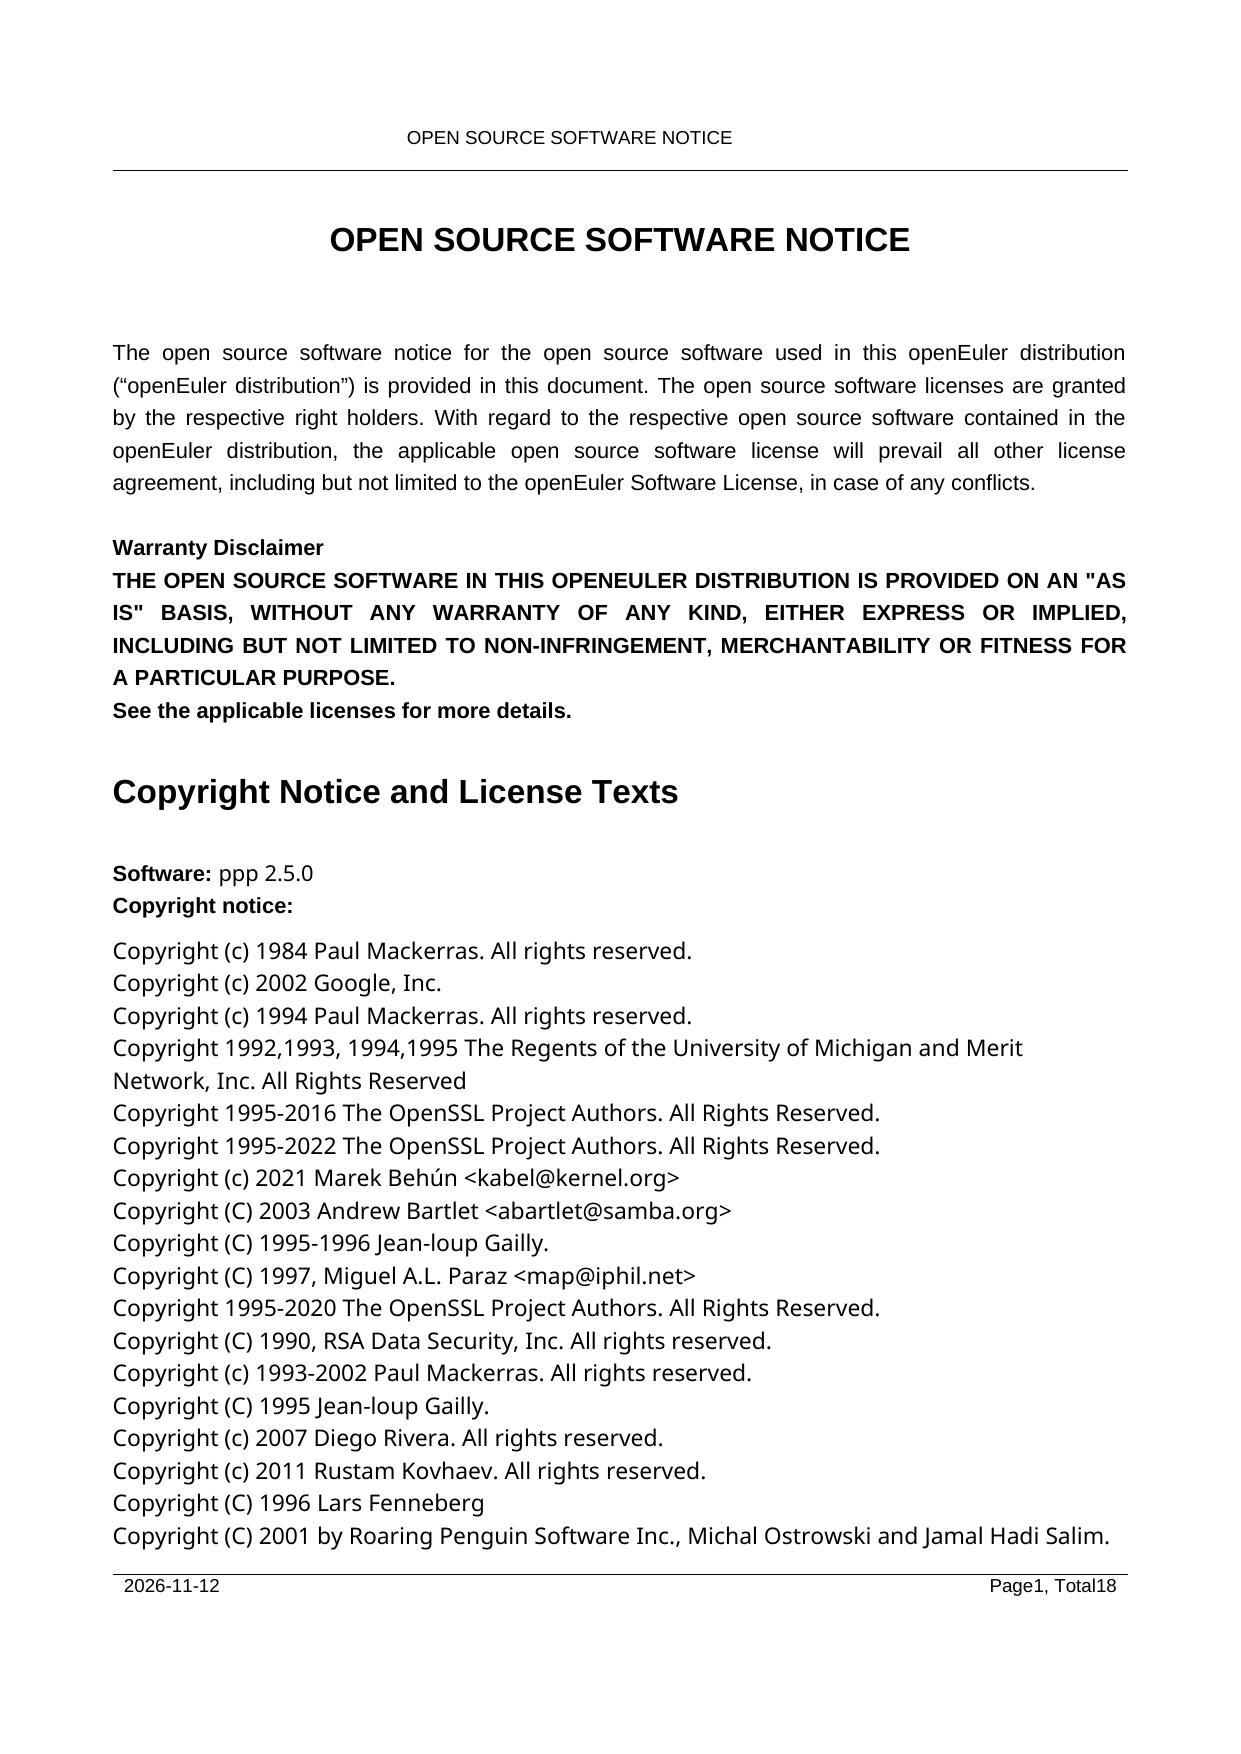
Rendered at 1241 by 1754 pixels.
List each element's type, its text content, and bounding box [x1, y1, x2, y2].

text THE OPEN SOURCE SOFTWARE IN THIS OPENEULER DISTRIBUTION IS PROVIDED ON AN "AS IS" BASIS, WITHOUT ANY WARRANTY OF ANY KIND, EITHER EXPRESS OR IMPLIED, INCLUDING BUT NOT LIMITED TO NON-INFRINGEMENT, MERCHANTABILITY OR FITNESS FOR A PARTICULAR PURPOSE. See the applicable licenses for more details. [112, 564, 1128, 726]
text The open source software notice for the open source software used in this openEuler distribution (“openEuler distribution”) is provided in this document. The open source software licenses are granted by the respective right holders. With regard to the respective open source software contained in the openEuler distribution, the applicable open source software license will prevail all other license agreement, including but not limited to the openEuler Software License, in case of any conflicts. [112, 336, 1128, 499]
title Software: ppp 2.5.0 [112, 856, 1128, 889]
text OPEN SOURCE SOFTWARE NOTICE [112, 206, 1128, 271]
text Warranty Disclaimer [112, 531, 1128, 564]
text Copyright notice: [112, 889, 1128, 921]
text Copyright Notice and License Texts [112, 759, 1128, 824]
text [112, 934, 1128, 1551]
